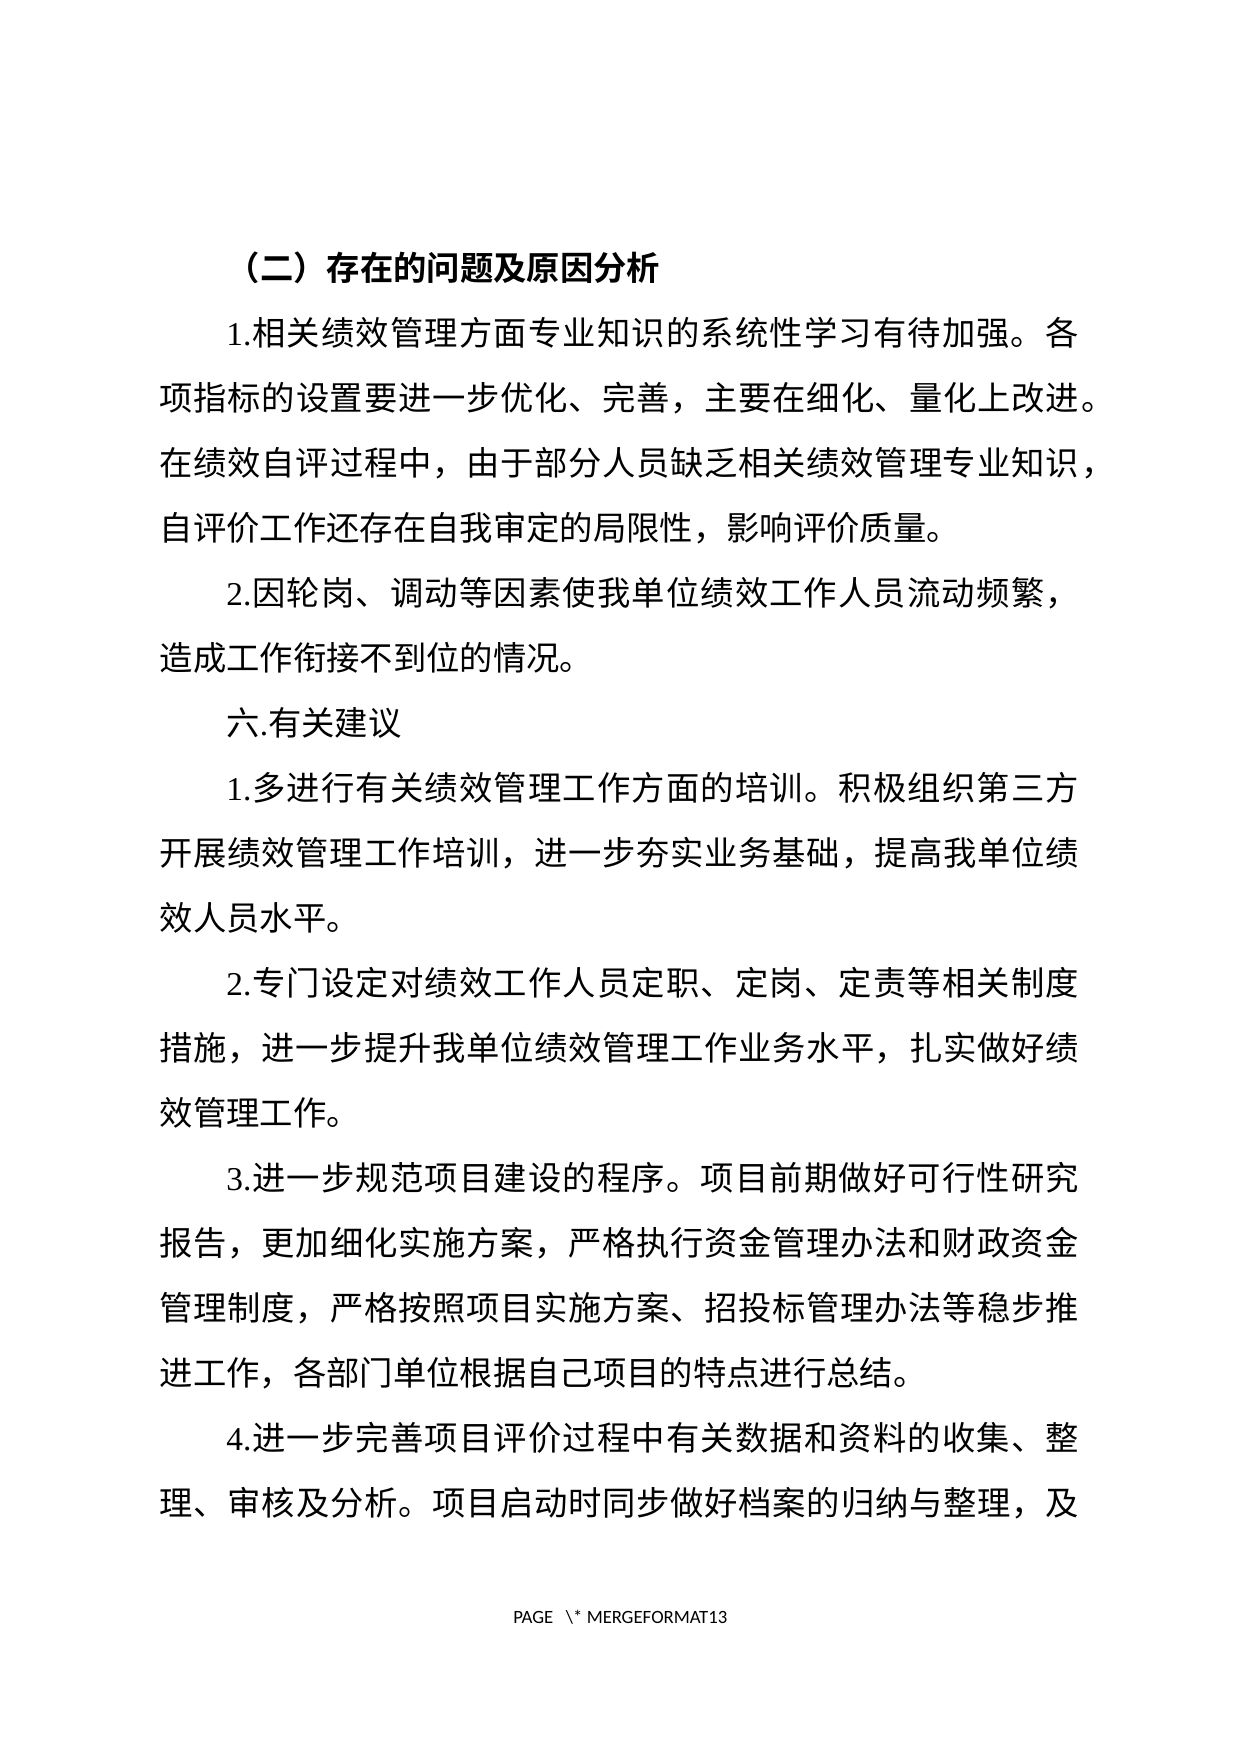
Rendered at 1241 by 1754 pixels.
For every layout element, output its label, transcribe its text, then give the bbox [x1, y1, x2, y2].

text 2.专门设定对绩效工作人员定职、定岗、定责等相关制度措施，进一步提升我单位绩效管理工作业务水平，扎实做好绩效管理工作。 [159, 948, 1081, 1143]
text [159, 1403, 1081, 1533]
text 1.相关绩效管理方面专业知识的系统性学习有待加强。各项指标的设置要进一步优化、完善，主要在细化、量化上改进。在绩效自评过程中，由于部分人员缺乏相关绩效管理专业知识，自评价工作还存在自我审定的局限性，影响评价质量。 [159, 298, 1081, 558]
text 六.有关建议 [159, 688, 1081, 753]
list 存在的问题及原因分析 [159, 233, 1081, 298]
text 1.多进行有关绩效管理工作方面的培训。积极组织第三方开展绩效管理工作培训，进一步夯实业务基础，提高我单位绩效人员水平。 [159, 753, 1081, 948]
text 3.进一步规范项目建设的程序。项目前期做好可行性研究报告，更加细化实施方案，严格执行资金管理办法和财政资金管理制度，严格按照项目实施方案、招投标管理办法等稳步推进工作，各部门单位根据自己项目的特点进行总结。 [159, 1143, 1081, 1403]
text 2.因轮岗、调动等因素使我单位绩效工作人员流动频繁，造成工作衔接不到位的情况。 [159, 558, 1081, 688]
